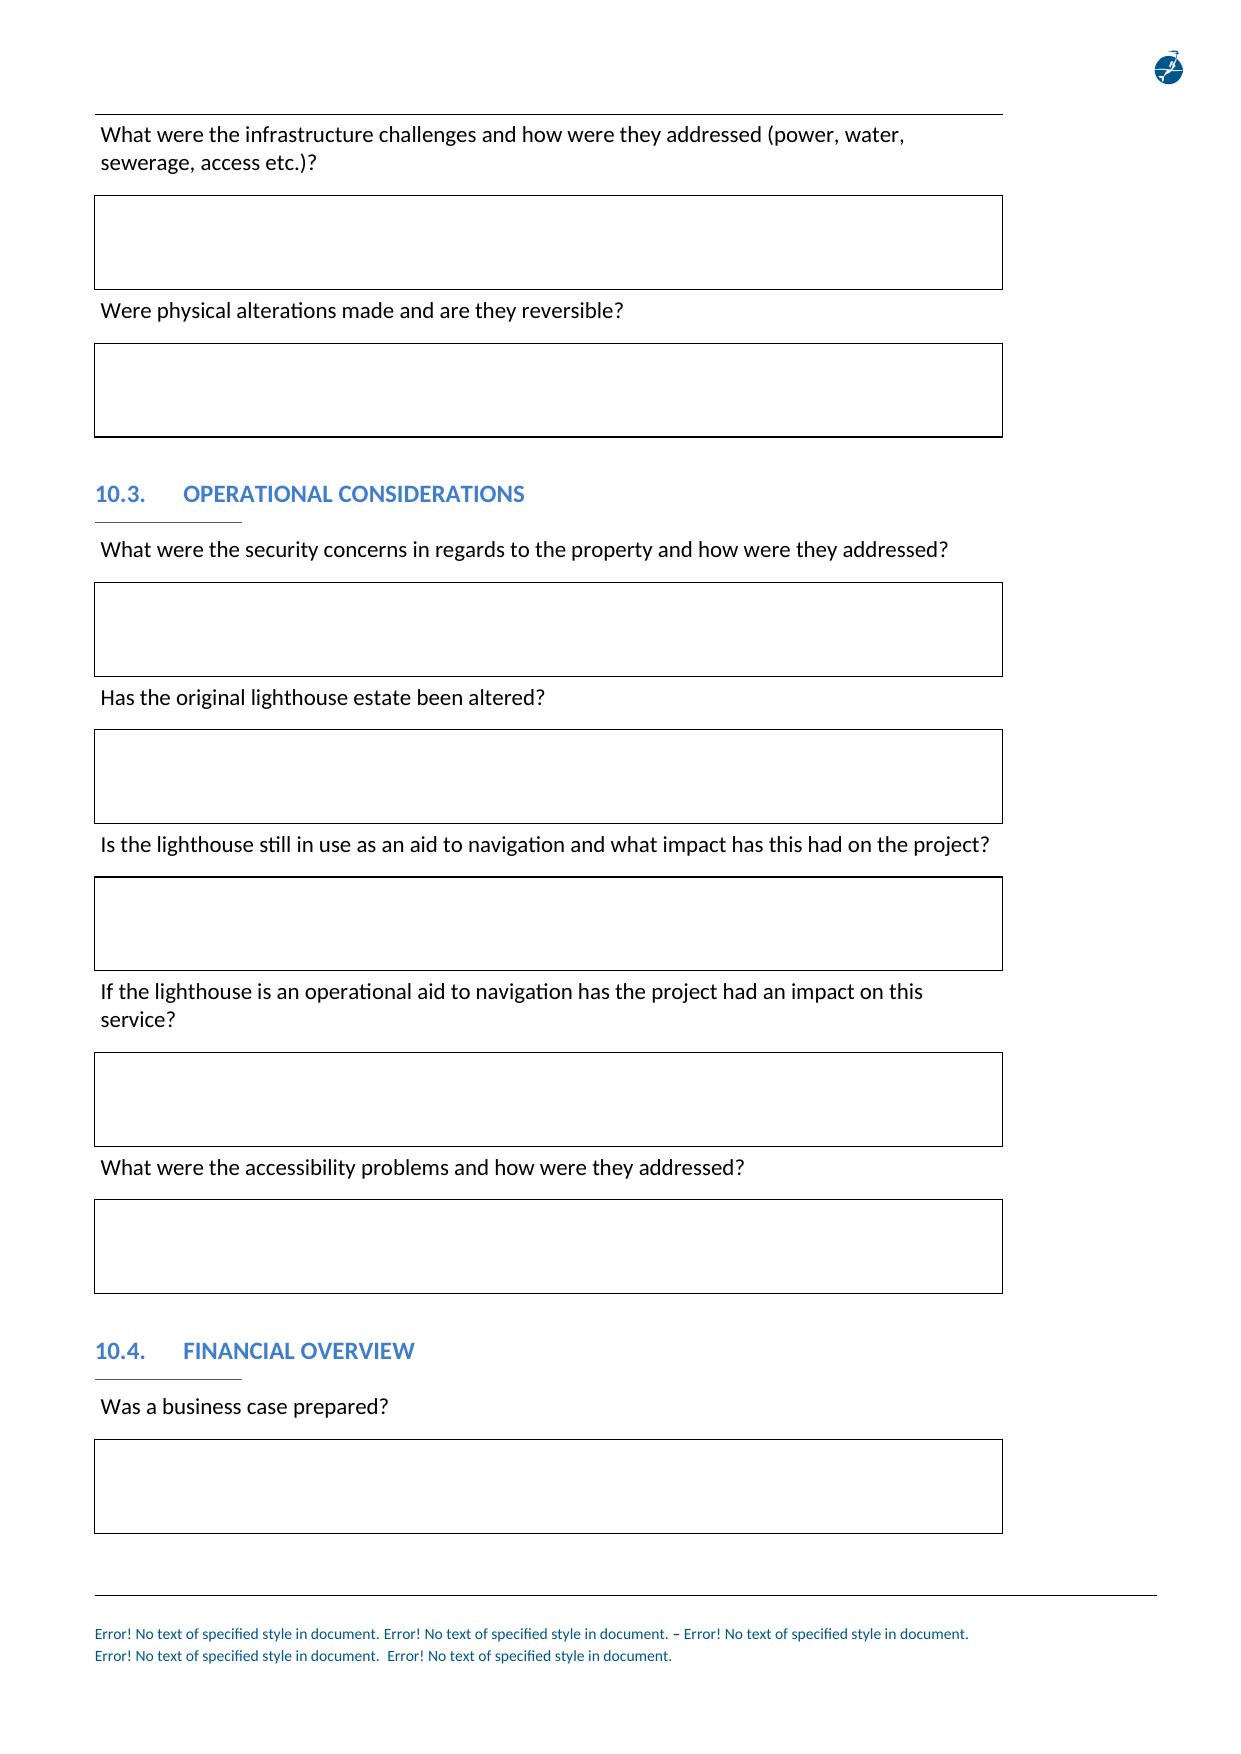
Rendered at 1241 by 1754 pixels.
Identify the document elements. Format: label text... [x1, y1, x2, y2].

table_header What were the security concerns in regards to the property and how were they addressed? [95, 529, 1003, 582]
table_cell What were the accessibility problems and how were they addressed? [95, 1147, 1003, 1199]
table_cell If the lighthouse is an operational aid to navigation has the project had an impact on this service? [95, 971, 1003, 1052]
table_cell [95, 583, 1002, 676]
table_header Was a business case prepared? [95, 1386, 1003, 1438]
subtitle FINANCIAL OVERVIEW [94, 1335, 1157, 1365]
picture [1123, 0, 1241, 119]
table_cell [95, 878, 1002, 970]
table_cell [95, 344, 1002, 436]
table_cell Has the original lighthouse estate been altered? [95, 677, 1003, 729]
table_cell [95, 1053, 1002, 1146]
subtitle OPERATIONAL CONSIDERATIONS [94, 478, 1157, 508]
table_cell [95, 730, 1002, 823]
table_cell Is the lighthouse still in use as an aid to navigation and what impact has this had on the project? [95, 824, 1003, 876]
table_cell What were the infrastructure challenges and how were they addressed (power, water, sewerage, access etc.)? [95, 115, 1003, 195]
table_cell Were physical alterations made and are they reversible? [95, 290, 1003, 342]
table_cell [95, 1200, 1002, 1293]
table_cell [95, 196, 1002, 289]
table_cell [95, 1440, 1002, 1532]
